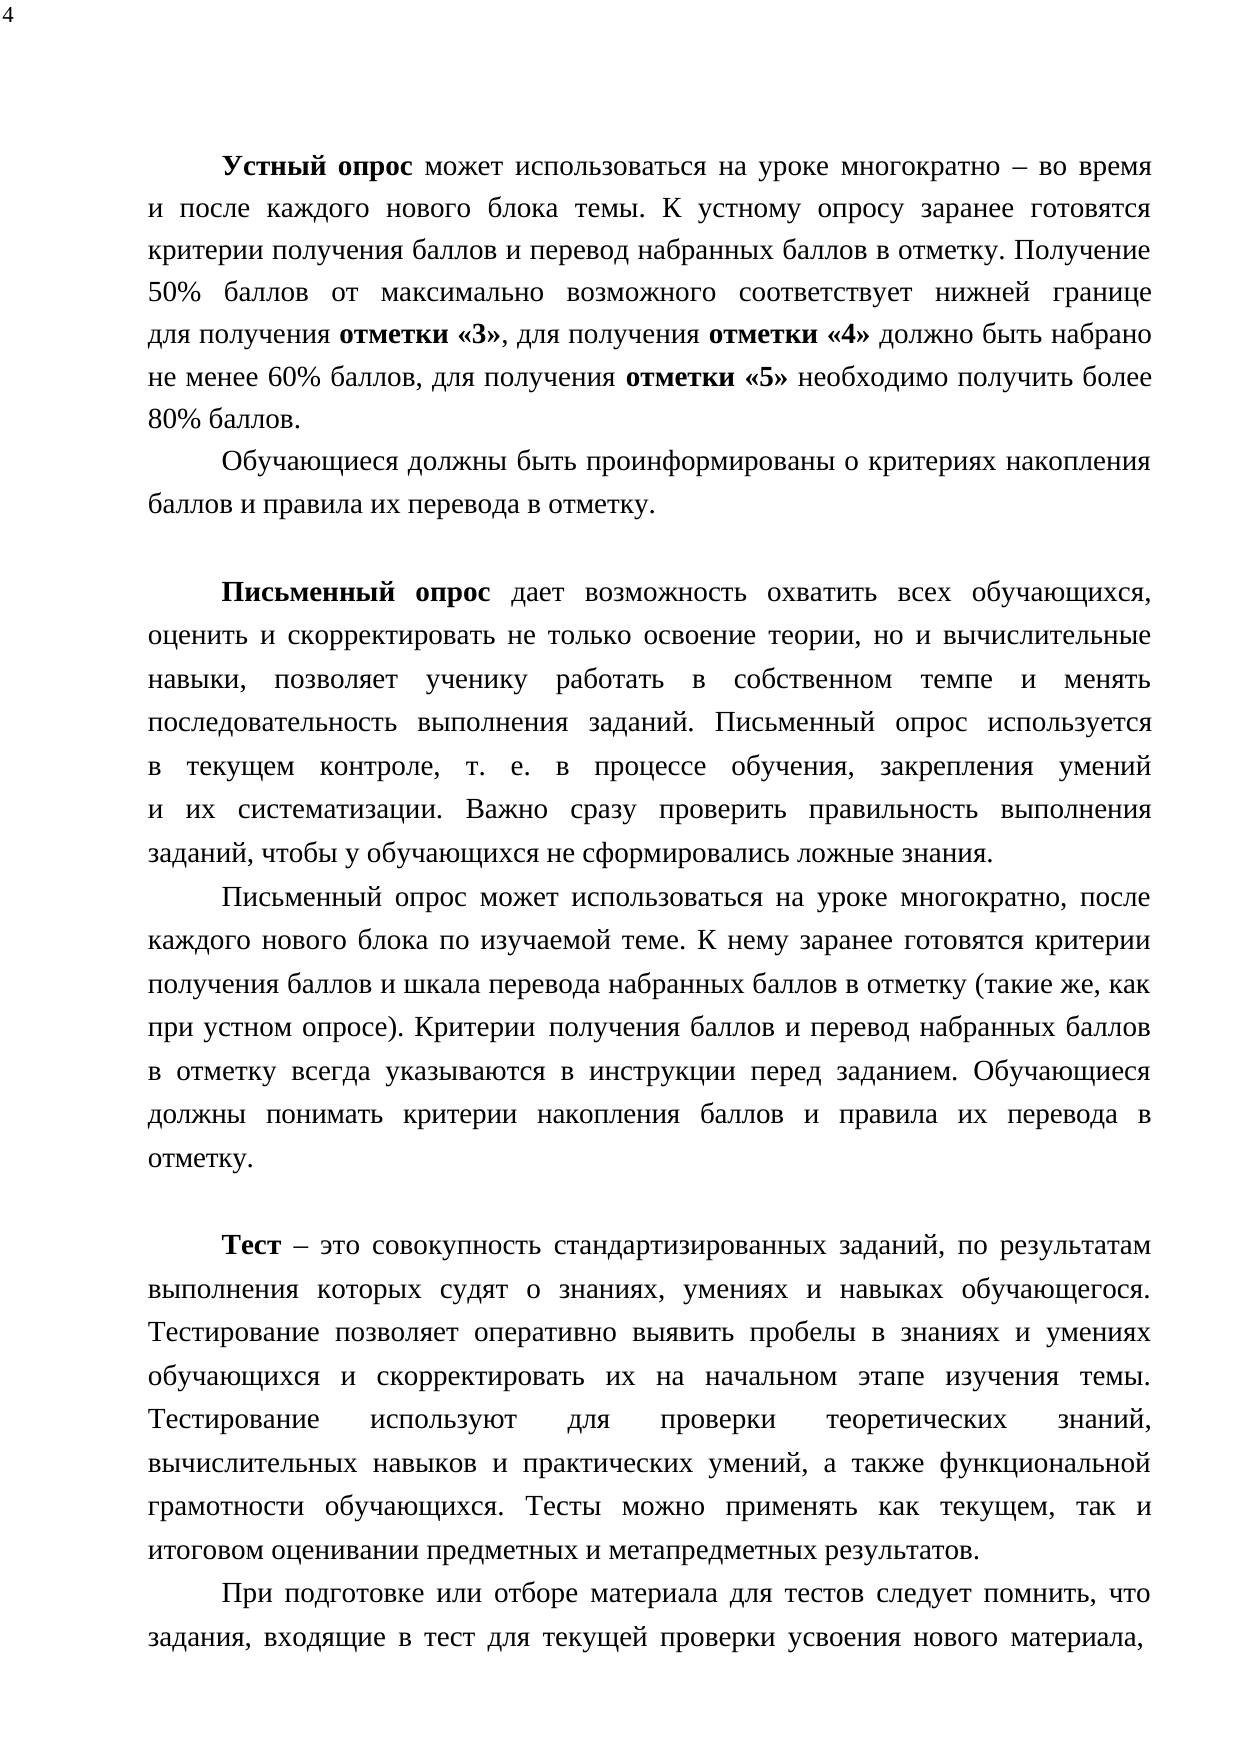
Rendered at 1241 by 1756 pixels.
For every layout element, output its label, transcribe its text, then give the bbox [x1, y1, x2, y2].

text Обучающиеся должны быть проинформированы о критериях накопления баллов и правила их перевода в отметку. [148, 443, 1151, 520]
text Устный опрос может использоваться на уроке многократно – во время и после каждого нового блока темы. К устному опросу заранее готовятся критерии получения баллов и перевод набранных баллов в отметку. Получение 50% баллов от максимально возможного соответствует нижней границе для получения отметки «3», для получения отметки «4» должно быть набрано не менее 60% баллов, для получения отметки «5» необходимо получить более 80% баллов. [148, 148, 1152, 434]
text Письменный опрос может использоваться на уроке многократно, после каждого нового блока по изучаемой теме. К нему заранее готовятся критерии получения баллов и шкала перевода набранных баллов в отметку (такие же, как при устном опросе). Критерии получения баллов и перевод набранных баллов в отметку всегда указываются в инструкции перед заданием. Обучающиеся должны понимать критерии накопления баллов и правила их перевода в отметку. [148, 879, 1152, 1173]
text Письменный опрос дает возможность охватить всех обучающихся, оценить и скорректировать не только освоение теории, но и вычислительные навыки, позволяет ученику работать в собственном темпе и менять последовательность выполнения заданий. Письменный опрос используется в текущем контроле, т. е. в процессе обучения, закрепления умений и их систематизации. Важно сразу проверить правильность выполнения заданий, чтобы у обучающихся не сформировались ложные знания. [148, 574, 1152, 868]
text При подготовке или отборе материала для тестов следует помнить, что задания, входящие в тест для текущей проверки усвоения нового материала, [148, 1576, 1151, 1653]
text Тест – это совокупность стандартизированных заданий, по результатам выполнения которых судят о знаниях, умениях и навыках обучающегося. Тестирование позволяет оперативно выявить пробелы в знаниях и умениях обучающихся и скорректировать их на начальном этапе изучения темы. Тестирование используют для проверки теоретических знаний, вычислительных навыков и практических умений, а также функциональной грамотности обучающихся. Тесты можно применять как текущем, так и итоговом оценивании предметных и метапредметных результатов. [148, 1227, 1152, 1566]
